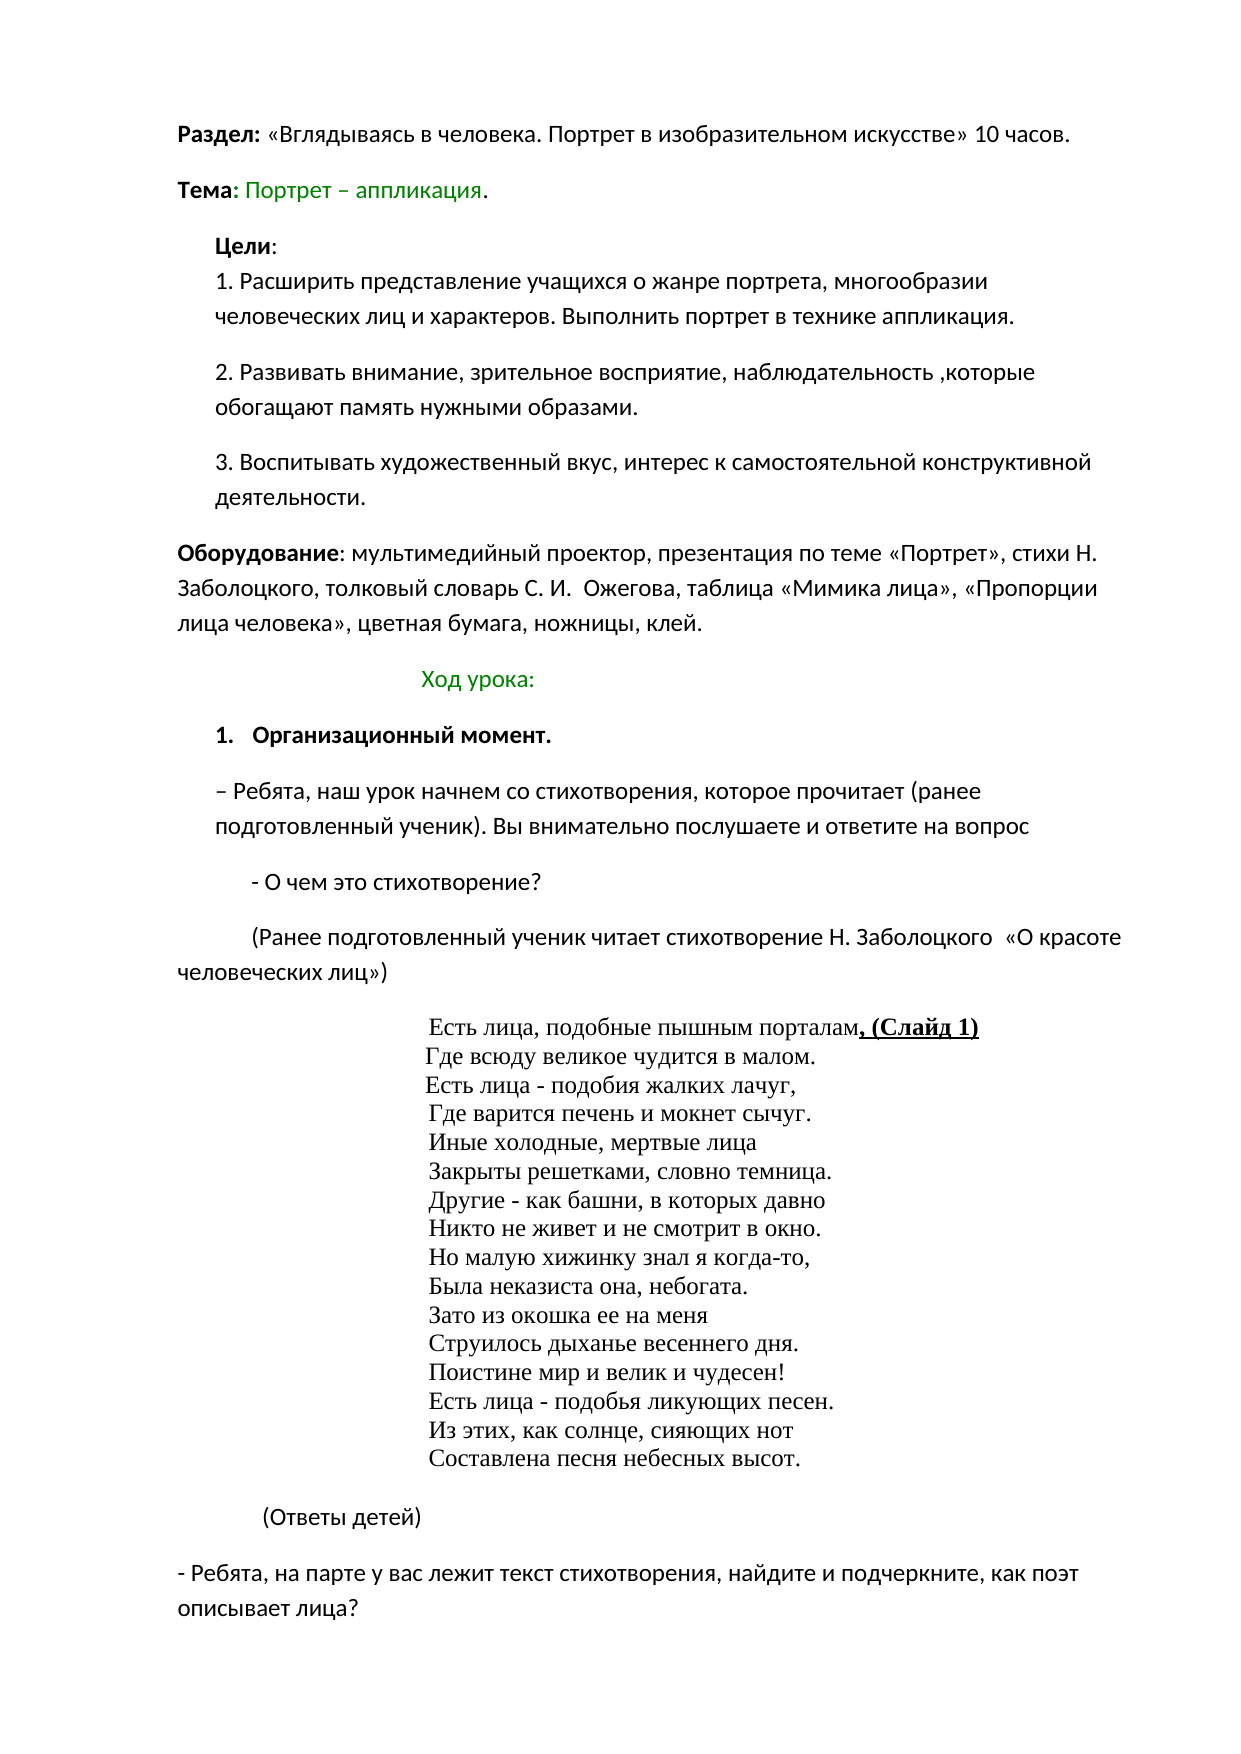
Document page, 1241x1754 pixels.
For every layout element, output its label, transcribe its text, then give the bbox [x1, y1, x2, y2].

text Оборудование: мультимедийный проектор, презентация по теме «Портрет», стихи Н. Заболоцкого, толковый словарь С. И. Ожегова, таблица «Мимика лица», «Пропорции лица человека», цветная бумага, ножницы, клей. [177, 537, 1152, 638]
text Никто не живет и не смотрит в окно. [428, 1213, 1152, 1242]
text Где варится печень и мокнет сычуг. [428, 1098, 1152, 1127]
text Где всюду великое чудится в малом. [162, 1041, 1152, 1070]
text Цели: 1. Расширить представление учащихся о жанре портрета, многообразии человеческих лиц и характеров. Выполнить портрет в технике аппликация. [215, 230, 1152, 330]
text Струилось дыханье весеннего дня. [428, 1328, 1152, 1357]
list Организационный момент. [215, 719, 1152, 749]
text Из этих, как солнце, сияющих нот [428, 1415, 1152, 1443]
text Но малую хижинку знал я когда-то, [428, 1242, 1152, 1271]
text Закрыты решетками, словно темница. [428, 1156, 1152, 1185]
text Есть лица, подобные пышным порталам, (Слайд 1) [162, 1012, 1152, 1041]
text 3. Воспитывать художественный вкус, интерес к самостоятельной конструктивной деятельности. [215, 446, 1152, 512]
text Была неказиста она, небогата. [428, 1271, 1152, 1300]
text (Ответы детей) [177, 1501, 1152, 1532]
text Зато из окошка ее на меня [428, 1300, 1152, 1328]
text – Ребята, наш урок начнем со стихотворения, которое прочитает (ранее подготовленный ученик). Вы внимательно послушаете и ответите на вопрос [215, 775, 1152, 840]
text Другие - как башни, в которых давно [428, 1185, 1152, 1213]
text (Ранее подготовленный ученик читает стихотворение Н. Заболоцкого «О красоте человеческих лиц») [177, 921, 1152, 987]
text Иные холодные, мертвые лица [428, 1127, 1152, 1156]
text Есть лица - подобья ликующих песен. [428, 1386, 1152, 1415]
text Есть лица - подобия жалких лачуг, [162, 1070, 1152, 1098]
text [177, 1557, 1152, 1622]
text Тема: Портрет – аппликация. [177, 174, 1152, 204]
text Составлена песня небесных высот. [428, 1443, 1152, 1472]
text Ход урока: [177, 663, 1152, 694]
text Раздел: «Вглядываясь в человека. Портрет в изобразительном искусстве» 10 часов. [177, 118, 1152, 149]
text Поистине мир и велик и чудесен! [428, 1357, 1152, 1386]
text - О чем это стихотворение? [177, 866, 1152, 896]
text 2. Развивать внимание, зрительное восприятие, наблюдательность ,которые обогащают память нужными образами. [215, 356, 1152, 421]
